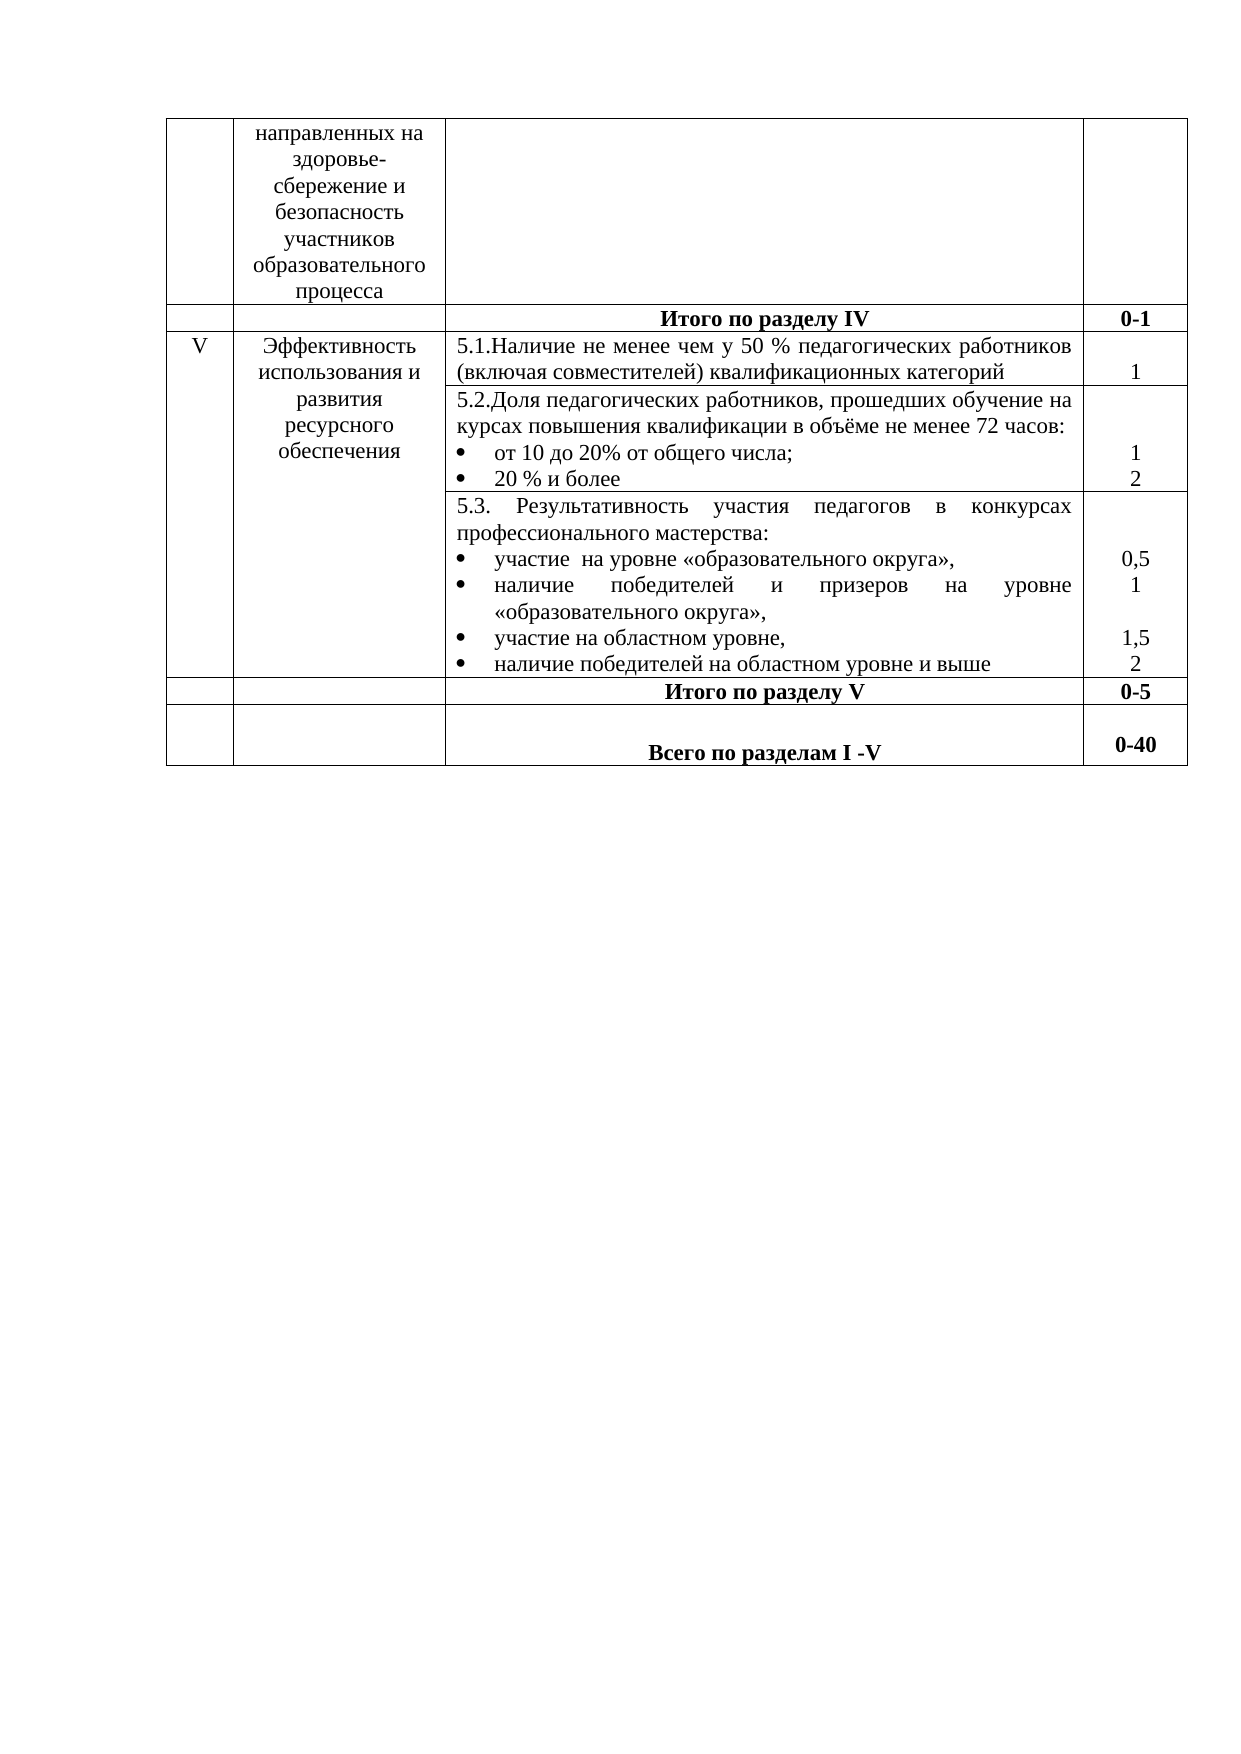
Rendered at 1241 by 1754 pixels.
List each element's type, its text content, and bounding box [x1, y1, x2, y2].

table_cell 0-40 [1084, 705, 1187, 765]
table_cell [167, 305, 233, 331]
table_cell 1 [1084, 119, 1187, 304]
table_cell 5.1.Наличие не менее чем у 50 % педагогических работников (включая совместителей) квалификационных категорий [446, 332, 1083, 385]
table_cell 5.3. Результативность участия педагогов в конкурсах профессионального мастерства: участие на уровне «образовательного округа», наличие победителей и призеров на уровне «образовательного округа», участие на областном уровне, наличие победителей на областном уровне и выше [446, 492, 1083, 677]
table_cell Всего по разделам I -V [446, 705, 1083, 765]
table_cell [234, 305, 445, 331]
table_cell 1 2 [1084, 386, 1187, 491]
table_cell [167, 705, 233, 765]
table_cell 0-5 [1084, 678, 1187, 704]
table_cell [167, 678, 233, 704]
table_cell V [167, 332, 233, 677]
table_cell Эффективность использования и развития ресурсного обеспечения [234, 332, 445, 677]
table_cell 0-1 [1084, 305, 1187, 331]
table_cell Итого по разделу V [446, 678, 1083, 704]
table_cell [446, 119, 1083, 304]
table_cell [234, 119, 445, 304]
table_cell [234, 705, 445, 765]
table_cell 0,5 1 1,5 2 [1084, 492, 1187, 677]
table_cell [234, 678, 445, 704]
table_cell Итого по разделу IV [446, 305, 1083, 331]
table_cell 1 [1084, 332, 1187, 385]
table_cell 5.2.Доля педагогических работников, прошедших обучение на курсах повышения квалификации в объёме не менее 72 часов: от 10 до 20% от общего числа; 20 % и более [446, 386, 1083, 491]
table_cell IV [167, 119, 233, 304]
